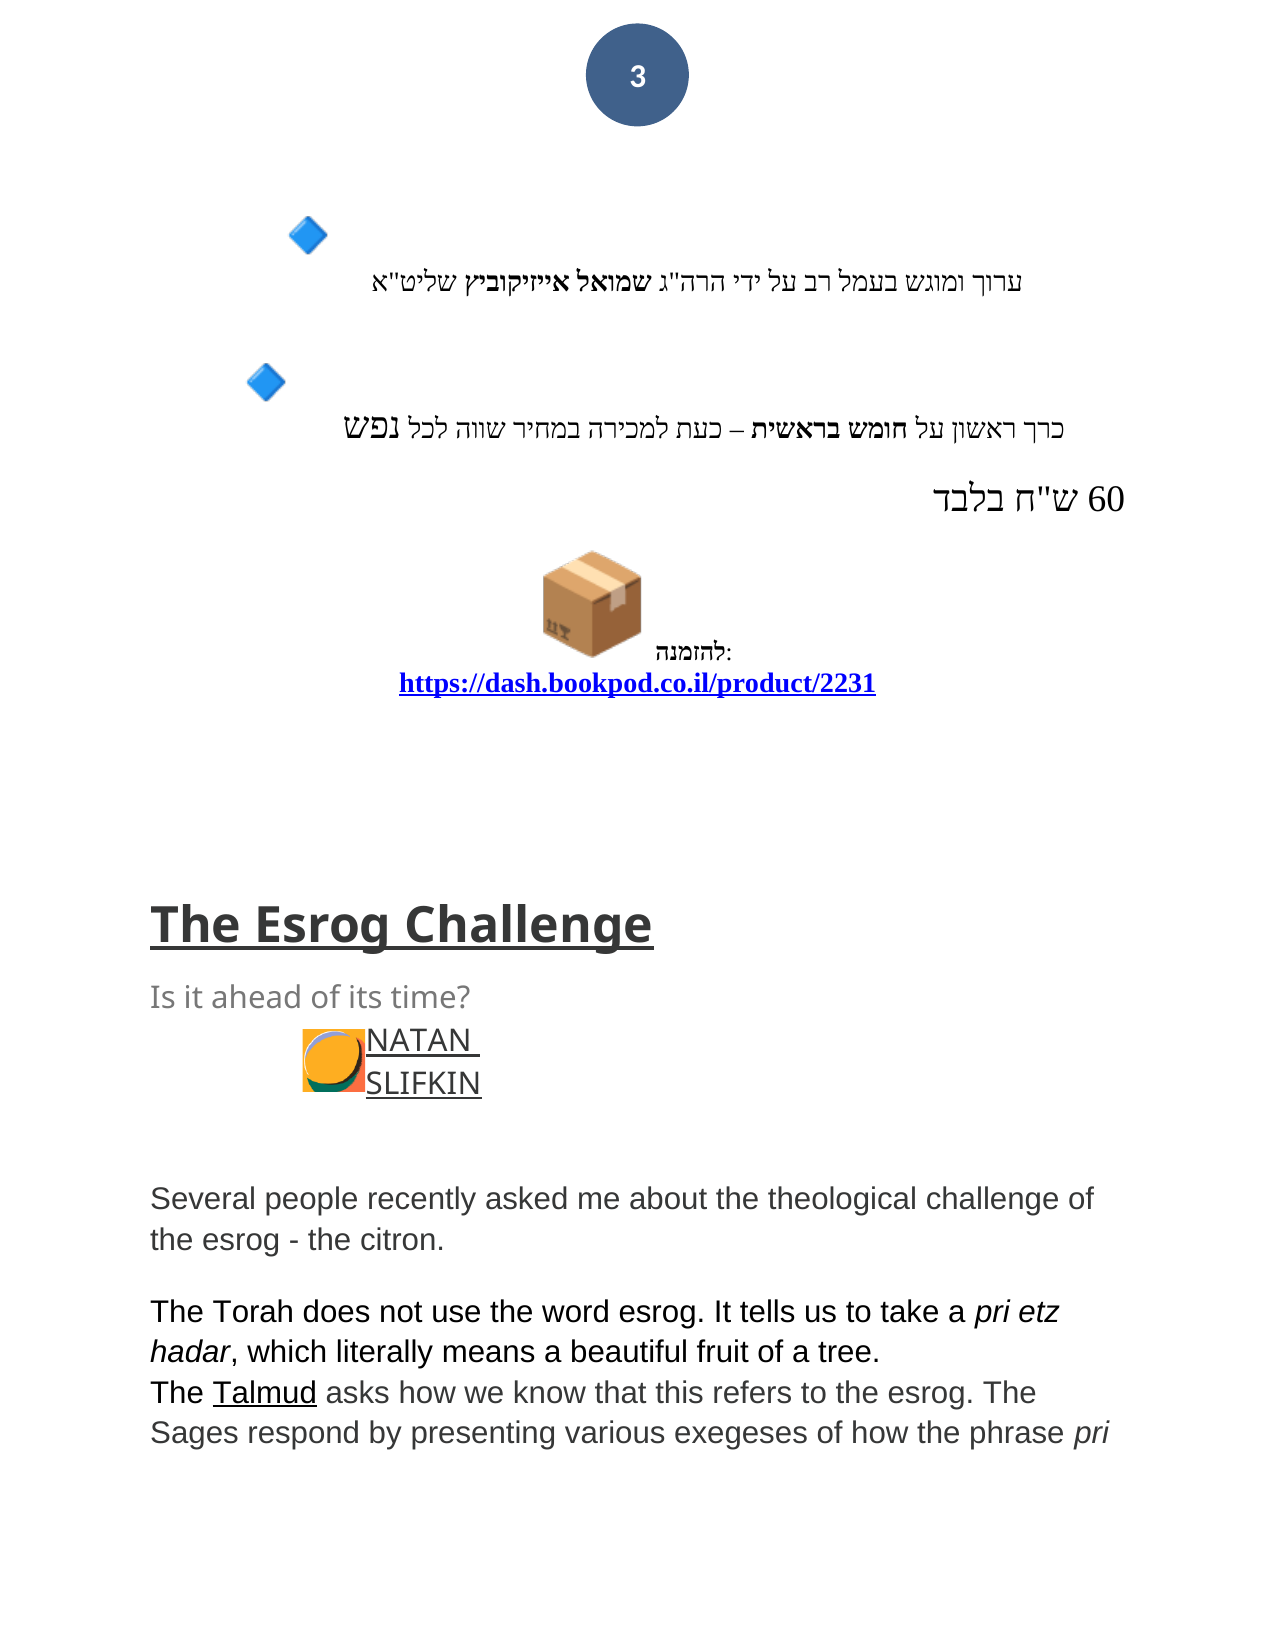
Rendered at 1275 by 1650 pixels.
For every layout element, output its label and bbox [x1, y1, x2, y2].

picture [252, 179, 365, 292]
picture [302, 1029, 366, 1092]
picture [536, 548, 649, 661]
table_header [150, 150, 1125, 1450]
picture [210, 326, 323, 439]
